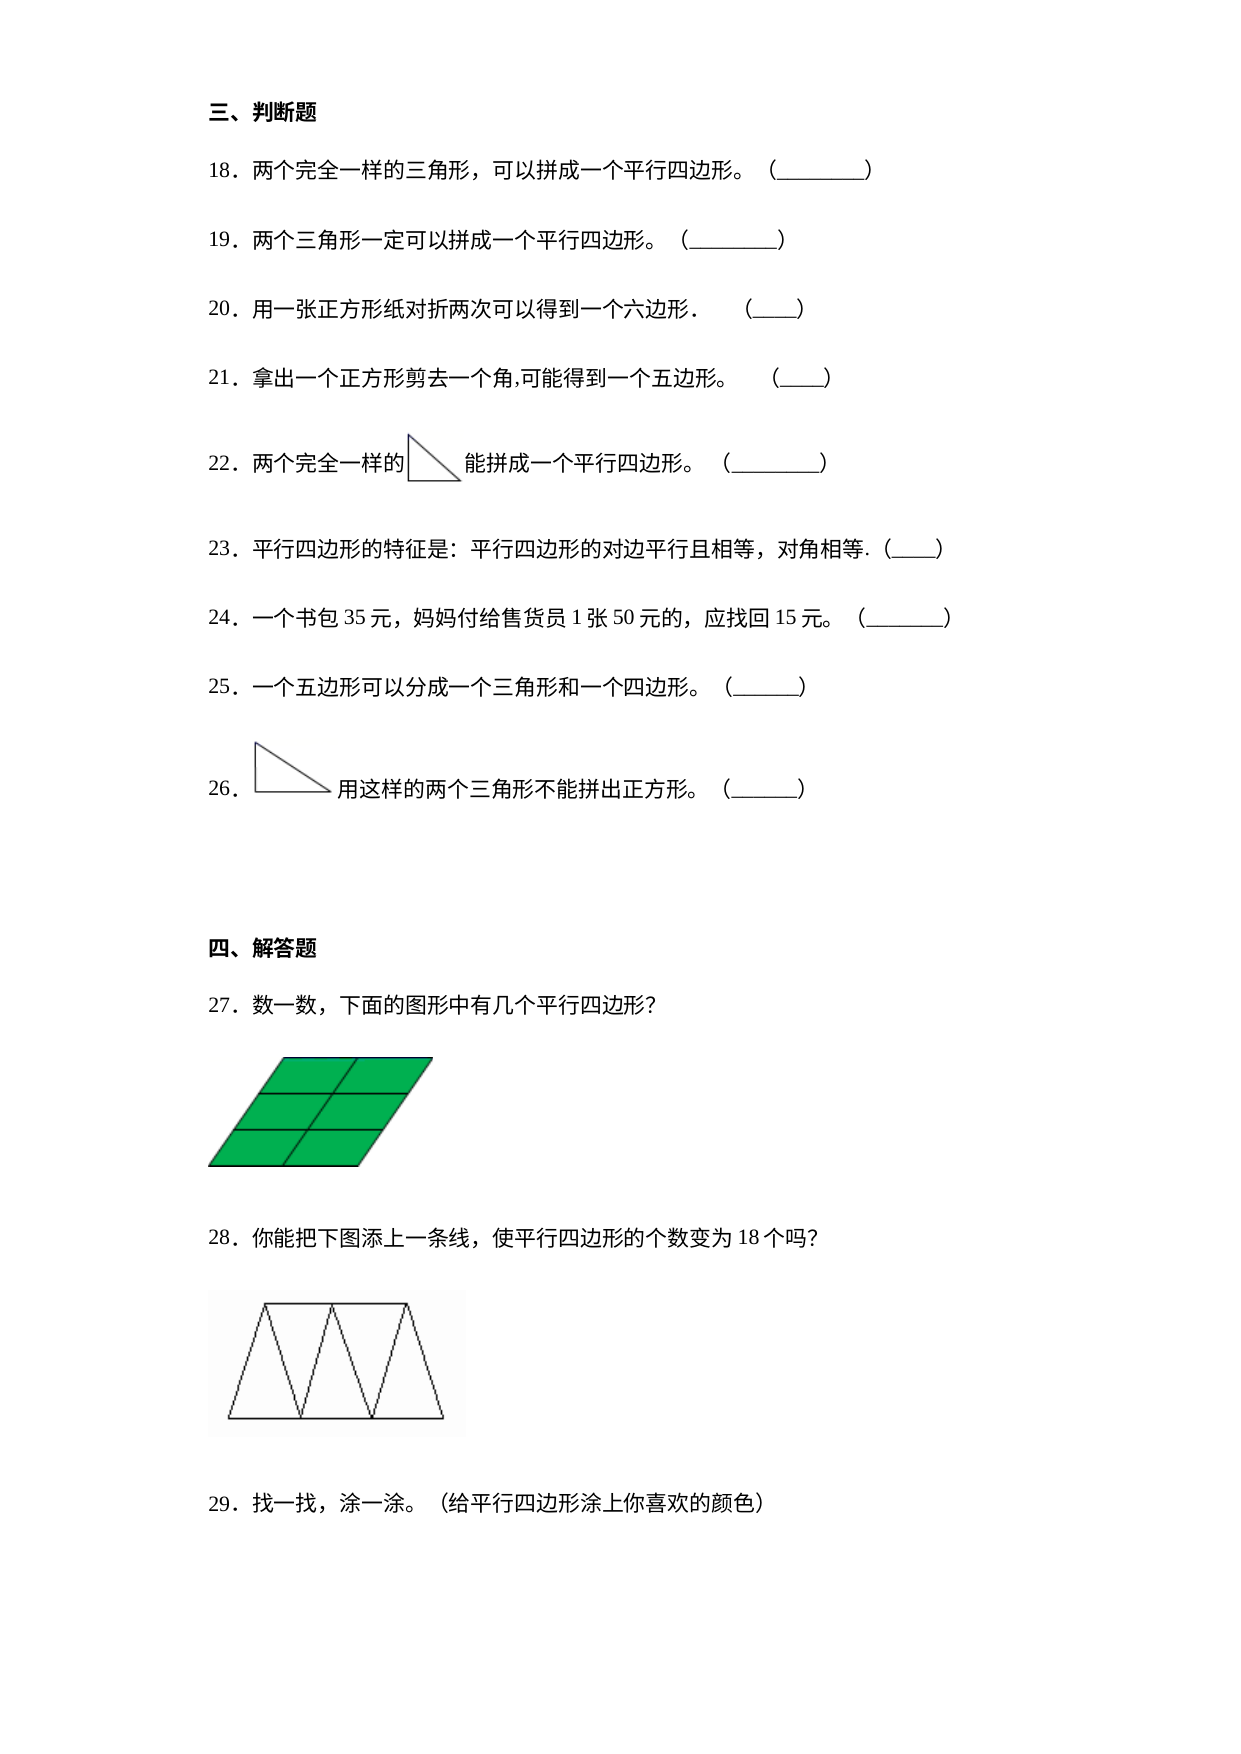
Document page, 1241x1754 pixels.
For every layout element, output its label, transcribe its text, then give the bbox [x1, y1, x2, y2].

text 28．你能把下图添上一条线，使平行四边形的个数变为18个吗？ [208, 1221, 1032, 1253]
text 18．两个完全一样的三角形，可以拼成一个平行四边形。（________） [208, 153, 1032, 186]
picture [208, 1057, 433, 1167]
text 29．找一找，涂一涂。（给平行四边形涂上你喜欢的颜色） [208, 1486, 1032, 1518]
text 四、解答题 [208, 930, 1032, 963]
text 23．平行四边形的特征是：平行四边形的对边平行且相等，对角相等.（____） [208, 531, 1032, 564]
picture [405, 429, 465, 488]
text 20．用一张正方形纸对折两次可以得到一个六边形． （____） [208, 291, 1032, 324]
text 27．数一数，下面的图形中有几个平行四边形？ [208, 988, 1032, 1021]
text 26．用这样的两个三角形不能拼出正方形。（______） [208, 739, 1032, 836]
picture [251, 738, 338, 799]
text 三、判断题 [208, 95, 1032, 127]
text 22．两个完全一样的能拼成一个平行四边形。 （________） [208, 430, 1032, 495]
text 25．一个五边形可以分成一个三角形和一个四边形。（______） [208, 670, 1032, 702]
text 19．两个三角形一定可以拼成一个平行四边形。（________） [208, 222, 1032, 255]
text 21．拿出一个正方形剪去一个角,可能得到一个五边形。 （____） [208, 361, 1032, 393]
text 24．一个书包35元，妈妈付给售货员1张50元的，应找回15元。（_______） [208, 601, 1032, 633]
picture [208, 1290, 466, 1437]
